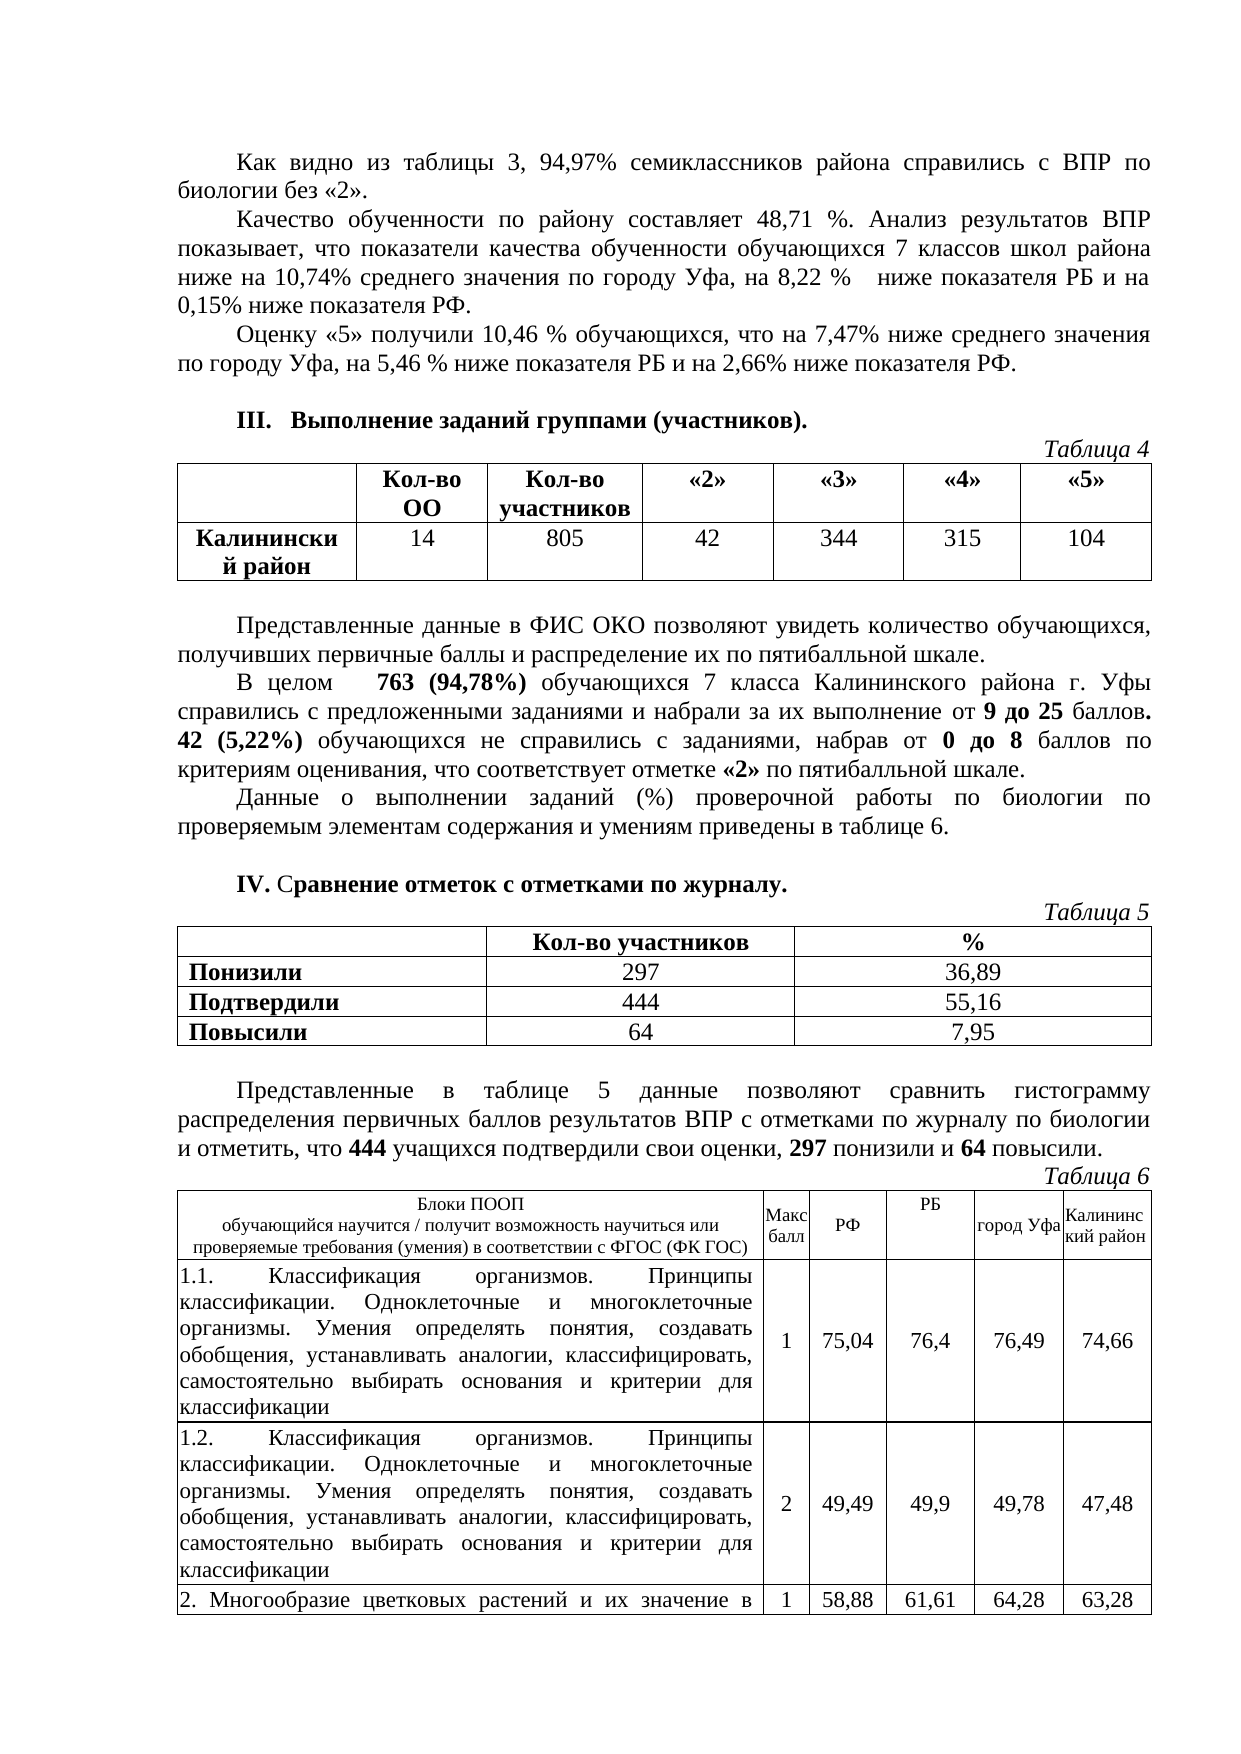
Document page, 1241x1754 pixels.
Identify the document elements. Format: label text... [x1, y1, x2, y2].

table_cell 2 [764, 1423, 809, 1584]
table_cell 64 [487, 1017, 794, 1045]
table_header Блоки ПООП обучающийся научится / получит возможность научиться или проверяемые требования (умения) в соответствии с ФГОС (ФК ГОС) [178, 1191, 763, 1259]
table_header Кол-во ОО [357, 464, 487, 522]
text Оценку «5» получили 10,46 % обучающихся, что на 7,47% ниже среднего значения по городу Уфа, на 5,46 % ниже показателя РБ и на 2,66% ниже показателя РФ. [177, 319, 1152, 377]
table_cell 49,49 [810, 1423, 886, 1584]
table_header Макс балл [764, 1191, 809, 1259]
text Данные о выполнении заданий (%) проверочной работы по биологии по проверяемым элементам содержания и умениям приведены в таблице 6. [177, 782, 1152, 840]
table_cell 63,28 [1064, 1585, 1151, 1614]
table_cell 74,66 [1064, 1260, 1151, 1421]
table_header «5» [1021, 464, 1151, 522]
table_cell 61,61 [887, 1585, 974, 1614]
table_cell 104 [1021, 523, 1151, 580]
text Таблица 5 [222, 897, 1152, 926]
text В целом 763 (94,78%) обучающихся 7 класса Калининского района г. Уфы справились с предложенными заданиями и набрали за их выполнение от 9 до 25 баллов. 42 (5,22%) обучающихся не справились с заданиями, набрав от 0 до 8 баллов по критериям оценивания, что соответствует отметке «2» по пятибалльной шкале. [177, 667, 1152, 782]
table_cell 315 [904, 523, 1020, 580]
table_header РФ [810, 1191, 886, 1259]
text Качество обученности по району составляет 48,71 %. Анализ результатов ВПР показывает, что показатели качества обученности обучающихся 7 классов школ района ниже на 10,74% среднего значения по городу Уфа, на 8,22 % ниже показателя РБ и на 0,15% ниже показателя РФ. [177, 204, 1152, 319]
table_cell 297 [487, 957, 794, 986]
table_header «3» [774, 464, 903, 522]
table_cell 805 [488, 523, 642, 580]
table_header % [795, 927, 1151, 956]
text III. Выполнение заданий группами (участников). [177, 406, 1152, 434]
table_cell 36,89 [795, 957, 1151, 986]
table_cell 76,49 [975, 1260, 1063, 1421]
text Представленные в таблице 5 данные позволяют сравнить гистограмму распределения первичных баллов результатов ВПР с отметками по журналу по биологии и отметить, что 444 учащихся подтвердили свои оценки, 297 понизили и 64 повысили. [177, 1075, 1152, 1161]
table_cell 58,88 [810, 1585, 886, 1614]
table_cell 1.2. Классификация организмов. Принципы классификации. Одноклеточные и многоклеточные организмы. Умения определять понятия, создавать обобщения, устанавливать аналогии, классифицировать, самостоятельно выбирать основания и критерии для классификации [178, 1423, 763, 1584]
table_cell 7,95 [795, 1017, 1151, 1045]
table_cell 75,04 [810, 1260, 886, 1421]
table_header РБ [887, 1191, 974, 1259]
table_cell 49,9 [887, 1423, 974, 1584]
table_header город Уфа [975, 1191, 1063, 1259]
text Как видно из таблицы 3, 94,97% семиклассников района справились с ВПР по биологии без «2». [177, 147, 1152, 204]
table_cell 14 [357, 523, 487, 580]
table_header Кол-во участников [488, 464, 642, 522]
table_header «2» [643, 464, 773, 522]
table_cell Повысили [178, 1017, 486, 1045]
table_header Калининский район [1064, 1191, 1151, 1259]
text Представленные данные в ФИС ОКО позволяют увидеть количество обучающихся, получивших первичные баллы и распределение их по пятибалльной шкале. [177, 610, 1152, 667]
table_cell 49,78 [975, 1423, 1063, 1584]
table_cell 444 [487, 987, 794, 1016]
table_header [178, 927, 486, 956]
table_header [178, 464, 356, 522]
table_cell 47,48 [1064, 1423, 1151, 1584]
table_cell 76,4 [887, 1260, 974, 1421]
table_cell 1 [764, 1585, 809, 1614]
table_cell 55,16 [795, 987, 1151, 1016]
table_header «4» [904, 464, 1020, 522]
text Таблица 4 [236, 434, 1152, 463]
table_cell 1.1. Классификация организмов. Принципы классификации. Одноклеточные и многоклеточные организмы. Умения определять понятия, создавать обобщения, устанавливать аналогии, классифицировать, самостоятельно выбирать основания и критерии для классификации [178, 1260, 763, 1421]
table_cell 344 [774, 523, 903, 580]
table_cell 42 [643, 523, 773, 580]
table_cell Калининский район [178, 523, 356, 580]
text IV. Сравнение отметок с отметками по журналу. [177, 869, 1152, 897]
table_cell Подтвердили [178, 987, 486, 1016]
text Таблица 6 [177, 1161, 1152, 1190]
table_header Кол-во участников [487, 927, 794, 956]
table_cell 64,28 [975, 1585, 1063, 1614]
table_cell 1 [764, 1260, 809, 1421]
table_cell Понизили [178, 957, 486, 986]
